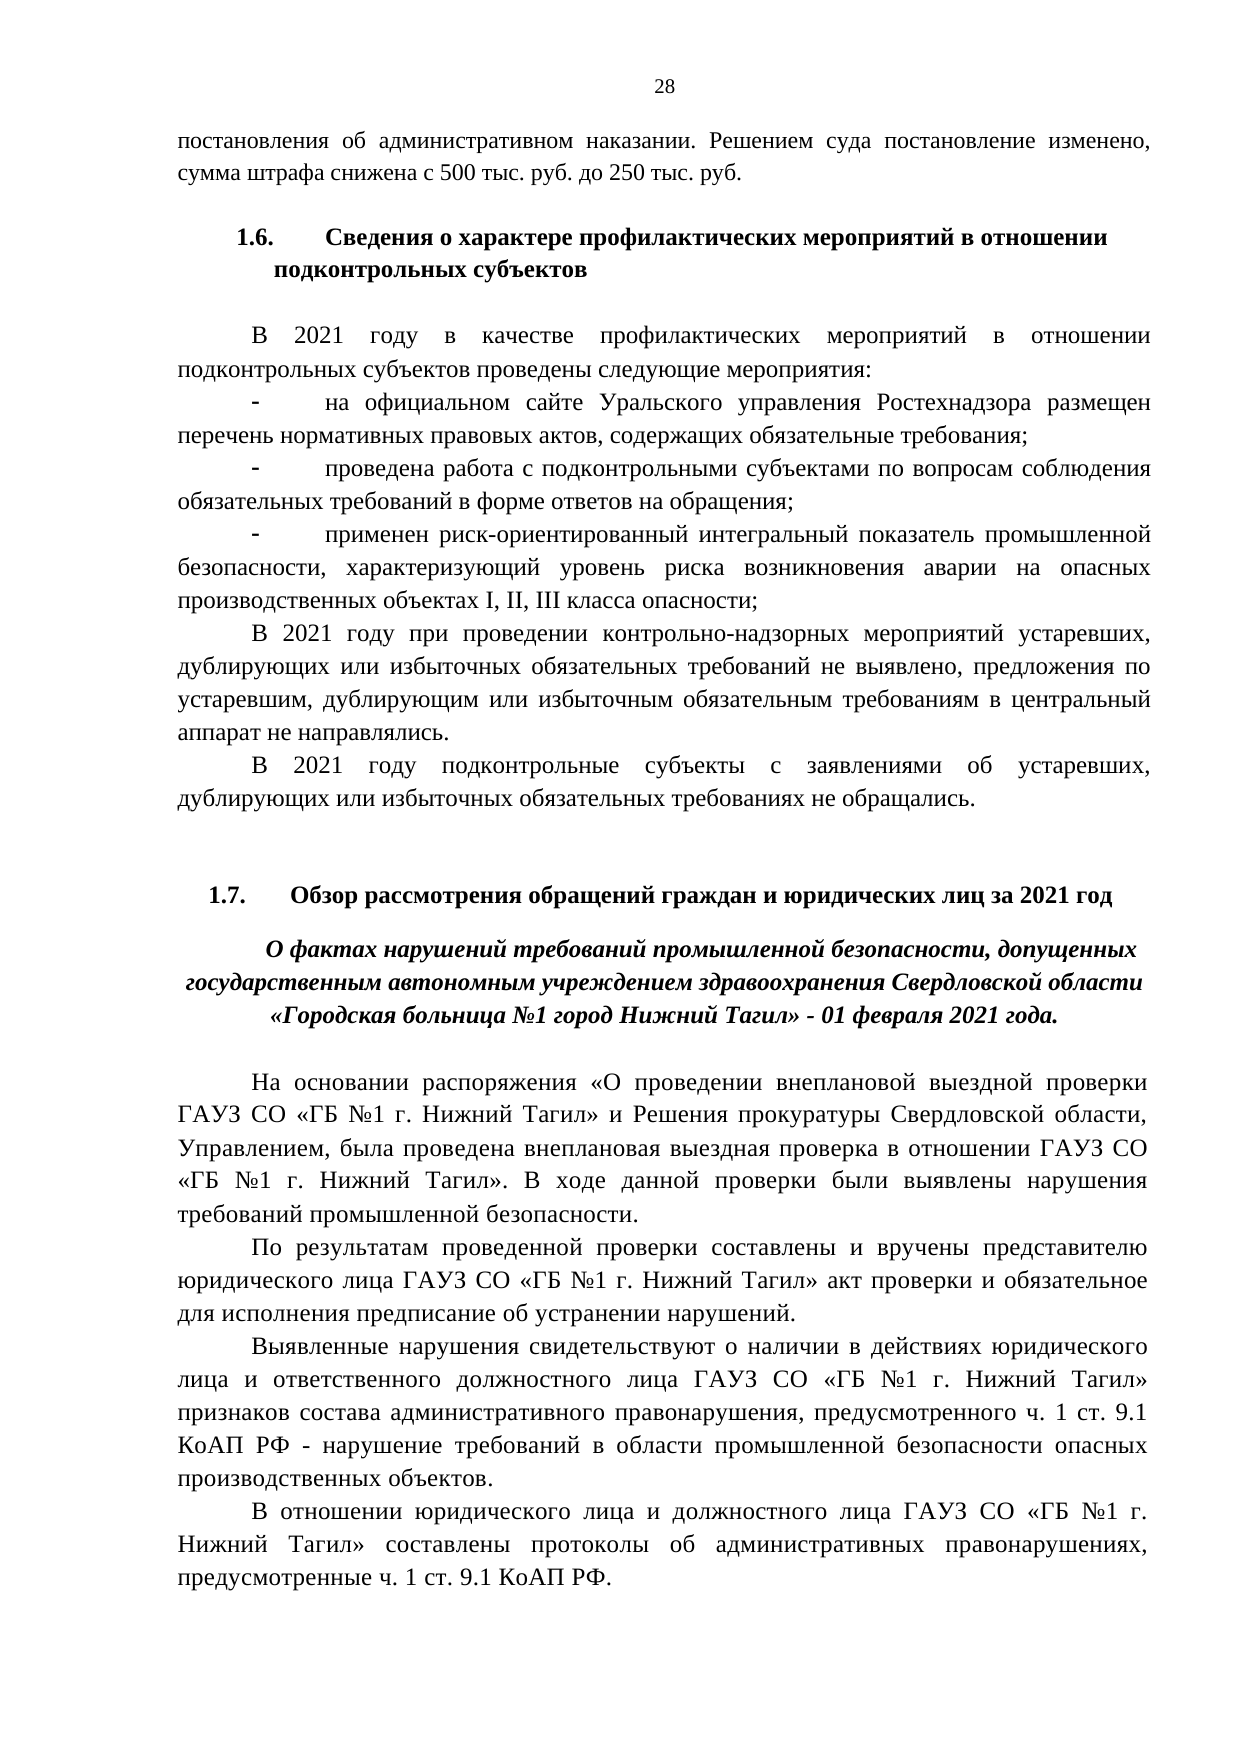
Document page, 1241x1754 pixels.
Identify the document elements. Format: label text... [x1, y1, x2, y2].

text В 2021 году в качестве профилактических мероприятий в отношении подконтрольных субъектов проведены следующие мероприятия: [177, 321, 1152, 382]
text В 2021 году подконтрольные субъекты с заявлениями об устаревших, дублирующих или избыточных обязательных требованиях не обращались. [177, 750, 1152, 812]
list Обзор рассмотрения обращений граждан и юридических лиц за 2021 год [169, 881, 1152, 909]
list применен риск-ориентированный интегральный показатель промышленной безопасности, характеризующий уровень риска возникновения аварии на опасных производственных объектах I, II, III класса опасности; [177, 519, 1152, 613]
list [177, 127, 1152, 186]
text В отношении юридического лица и должностного лица ГАУЗ СО «ГБ №1 г. Нижний Тагил» составлены протоколы об административных правонарушениях, предусмотренные ч. 1 ст. 9.1 КоАП РФ. [177, 1496, 1149, 1591]
text По результатам проведенной проверки составлены и вручены представителю юридического лица ГАУЗ СО «ГБ №1 г. Нижний Тагил» акт проверки и обязательное для исполнения предписание об устранении нарушений. [177, 1232, 1149, 1326]
list проведена работа с подконтрольными субъектами по вопросам соблюдения обязательных требований в форме ответов на обращения; [177, 453, 1152, 514]
text О фактах нарушений требований промышленной безопасности, допущенных государственным автономным учреждением здравоохранения Свердловской области «Городская больница №1 город Нижний Тагил» - 01 февраля 2021 года. [177, 934, 1152, 1029]
text В 2021 году при проведении контрольно-надзорных мероприятий устаревших, дублирующих или избыточных обязательных требований не выявлено, предложения по устаревшим, дублирующим или избыточным обязательным требованиям в центральный аппарат не направлялись. [177, 618, 1152, 746]
list Сведения о характере профилактических мероприятий в отношении подконтрольных субъектов [236, 222, 1152, 283]
text Выявленные нарушения свидетельствуют о наличии в действиях юридического лица и ответственного должностного лица ГАУЗ СО «ГБ №1 г. Нижний Тагил» признаков состава административного правонарушения, предусмотренного ч. 1 ст. 9.1 КоАП РФ - нарушение требований в области промышленной безопасности опасных производственных объектов. [177, 1331, 1149, 1492]
list на официальном сайте Уральского управления Ростехнадзора размещен перечень нормативных правовых актов, содержащих обязательные требования; [177, 387, 1152, 448]
text На основании распоряжения «О проведении внеплановой выездной проверки ГАУЗ СО «ГБ №1 г. Нижний Тагил» и Решения прокуратуры Свердловской области, Управлением, была проведена внеплановая выездная проверка в отношении ГАУЗ СО «ГБ №1 г. Нижний Тагил». В ходе данной проверки были выявлены нарушения требований промышленной безопасности. [177, 1067, 1149, 1227]
